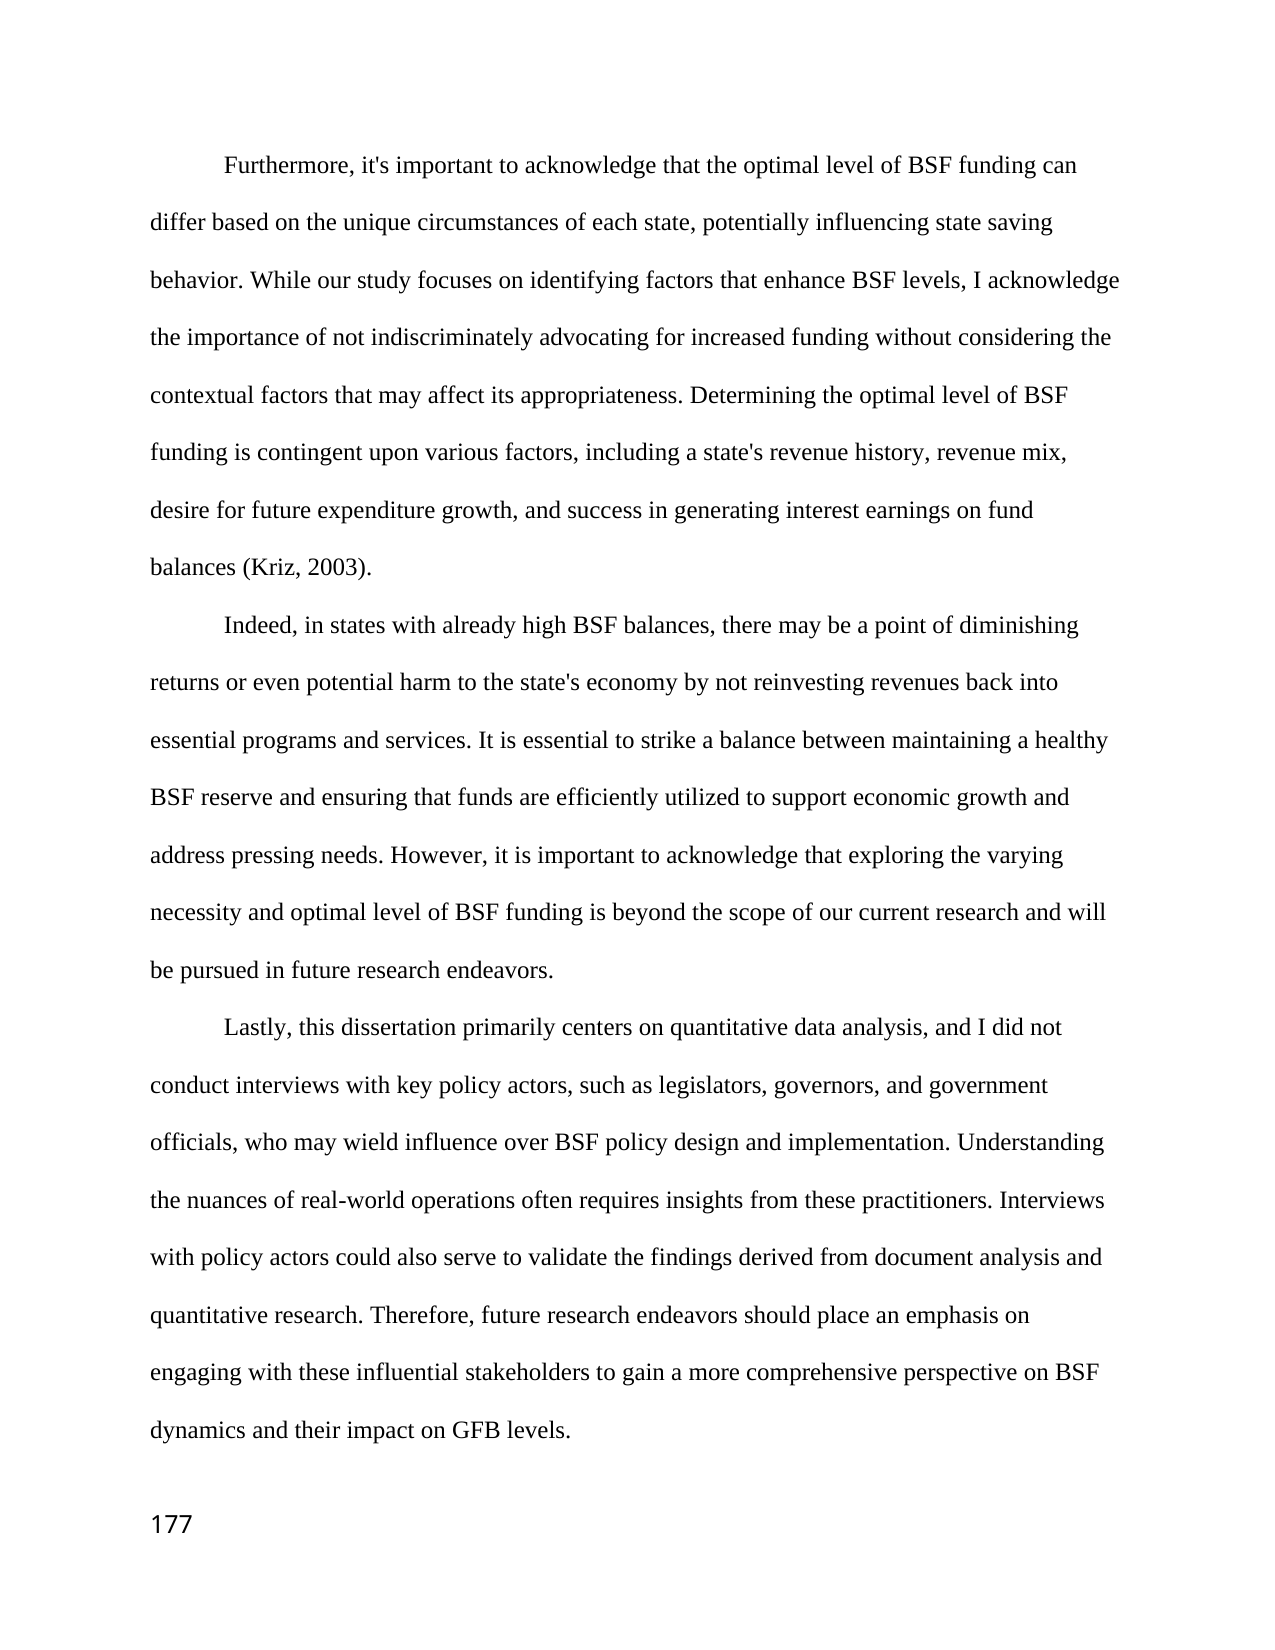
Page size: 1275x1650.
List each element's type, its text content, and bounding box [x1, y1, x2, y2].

text Indeed, in states with already high BSF balances, there may be a point of diminishing returns or even potential harm to the state's economy by not reinvesting revenues back into essential programs and services. It is essential to strike a balance between maintaining a healthy BSF reserve and ensuring that funds are efficiently utilized to support economic growth and address pressing needs. However, it is important to acknowledge that exploring the varying necessity and optimal level of BSF funding is beyond the scope of our current research and will be pursued in future research endeavors. [150, 610, 1125, 984]
text Furthermore, it's important to acknowledge that the optimal level of BSF funding can differ based on the unique circumstances of each state, potentially influencing state saving behavior. While our study focuses on identifying factors that enhance BSF levels, I acknowledge the importance of not indiscriminately advocating for increased funding without considering the contextual factors that may affect its appropriateness. Determining the optimal level of BSF funding is contingent upon various factors, including a state's revenue history, revenue mix, desire for future expenditure growth, and success in generating interest earnings on fund balances [150, 150, 1125, 581]
text Lastly, this dissertation primarily centers on quantitative data analysis, and I did not conduct interviews with key policy actors, such as legislators, governors, and government officials, who may wield influence over BSF policy design and implementation. Understanding the nuances of real-world operations often requires insights from these practitioners. Interviews with policy actors could also serve to validate the findings derived from document analysis and quantitative research. Therefore, future research endeavors should place an emphasis on engaging with these influential stakeholders to gain a more comprehensive perspective on BSF dynamics and their impact on GFB levels. [150, 1012, 1125, 1444]
